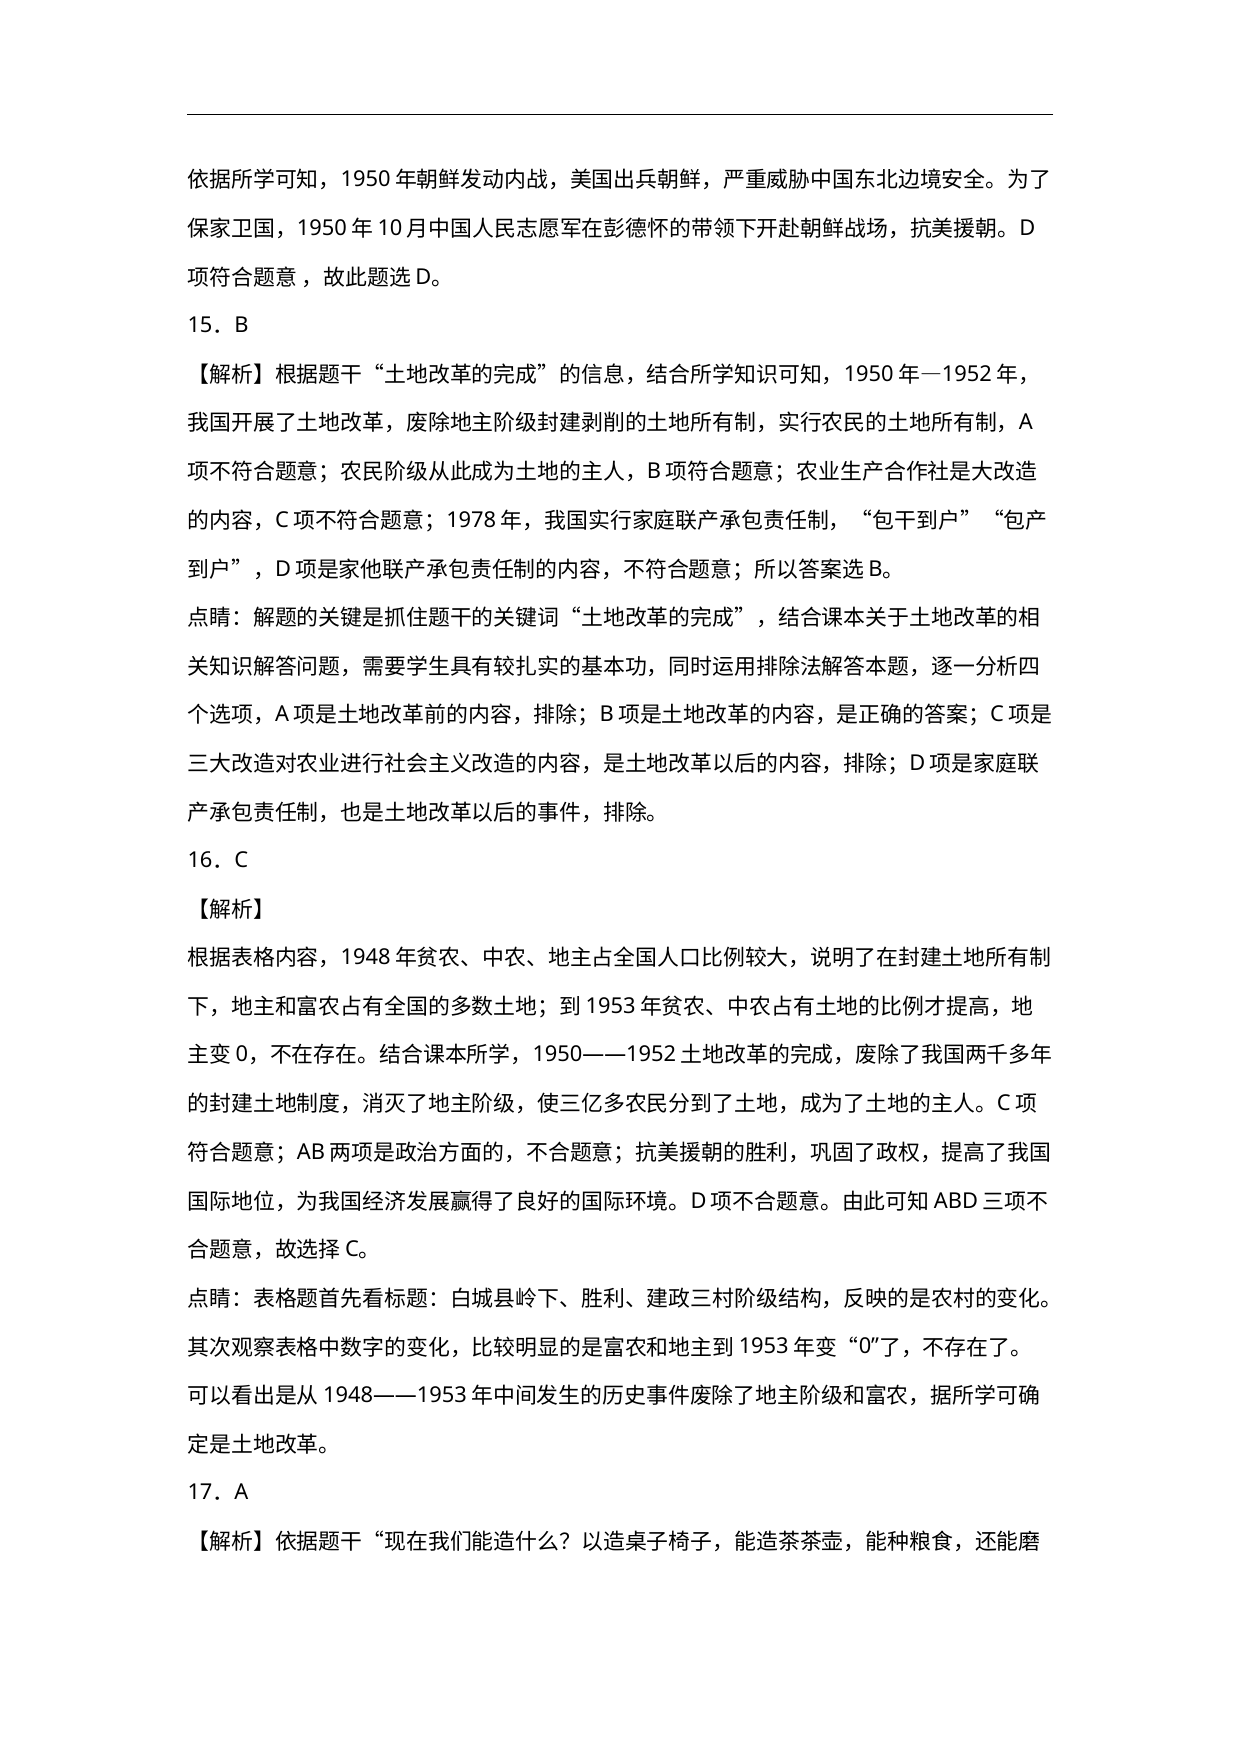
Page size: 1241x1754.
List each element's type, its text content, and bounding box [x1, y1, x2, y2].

text 17．A [187, 1475, 1053, 1507]
text 点睛：表格题首先看标题：白城县岭下、胜利、建政三村阶级结构，反映的是农村的变化。其次观察表格中数字的变化，比较明显的是富农和地主到1953年变“0”了，不存在了。可以看出是从1948——1953年中间发生的历史事件废除了地主阶级和富农，据所学可确定是土地改革。 [187, 1280, 1053, 1459]
text 【解析】 [187, 891, 1053, 924]
text 15．B [187, 308, 1053, 340]
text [187, 1523, 1053, 1556]
text 根据表格内容，1948年贫农、中农、地主占全国人口比例较大，说明了在封建土地所有制下，地主和富农占有全国的多数土地；到1953年贫农、中农占有土地的比例才提高，地主变0，不在存在。结合课本所学，1950——1952土地改革的完成，废除了我国两千多年的封建土地制度，消灭了地主阶级，使三亿多农民分到了土地，成为了土地的主人。C项符合题意；AB两项是政治方面的，不合题意；抗美援朝的胜利，巩固了政权，提高了我国国际地位，为我国经济发展赢得了良好的国际环境。D项不合题意。由此可知ABD三项不合题意，故选择C。 [187, 939, 1053, 1264]
text 【解析】根据题干“土地改革的完成”的信息，结合所学知识可知，1950年—1952年，我国开展了土地改革，废除地主阶级封建剥削的土地所有制，实行农民的土地所有制，A项不符合题意；农民阶级从此成为土地的主人，B项符合题意；农业生产合作社是大改造的内容，C项不符合题意；1978年，我国实行家庭联产承包责任制，“包干到户”“包产到户”，D项是家他联产承包责任制的内容，不符合题意；所以答案选B。 [187, 356, 1053, 584]
text 依据所学可知，1950年朝鲜发动内战，美国出兵朝鲜，严重威胁中国东北边境安全。为了保家卫国，1950年10月中国人民志愿军在彭德怀的带领下开赴朝鲜战场，抗美援朝。D项符合题意 ，故此题选D。 [187, 162, 1053, 292]
text 16．C [187, 843, 1053, 875]
text 点睛：解题的关键是抓住题干的关键词“土地改革的完成”，结合课本关于土地改革的相关知识解答问题，需要学生具有较扎实的基本功，同时运用排除法解答本题，逐一分析四个选项，A项是土地改革前的内容，排除；B项是土地改革的内容，是正确的答案；C项是三大改造对农业进行社会主义改造的内容，是土地改革以后的内容，排除；D项是家庭联产承包责任制，也是土地改革以后的事件，排除。 [187, 599, 1053, 827]
